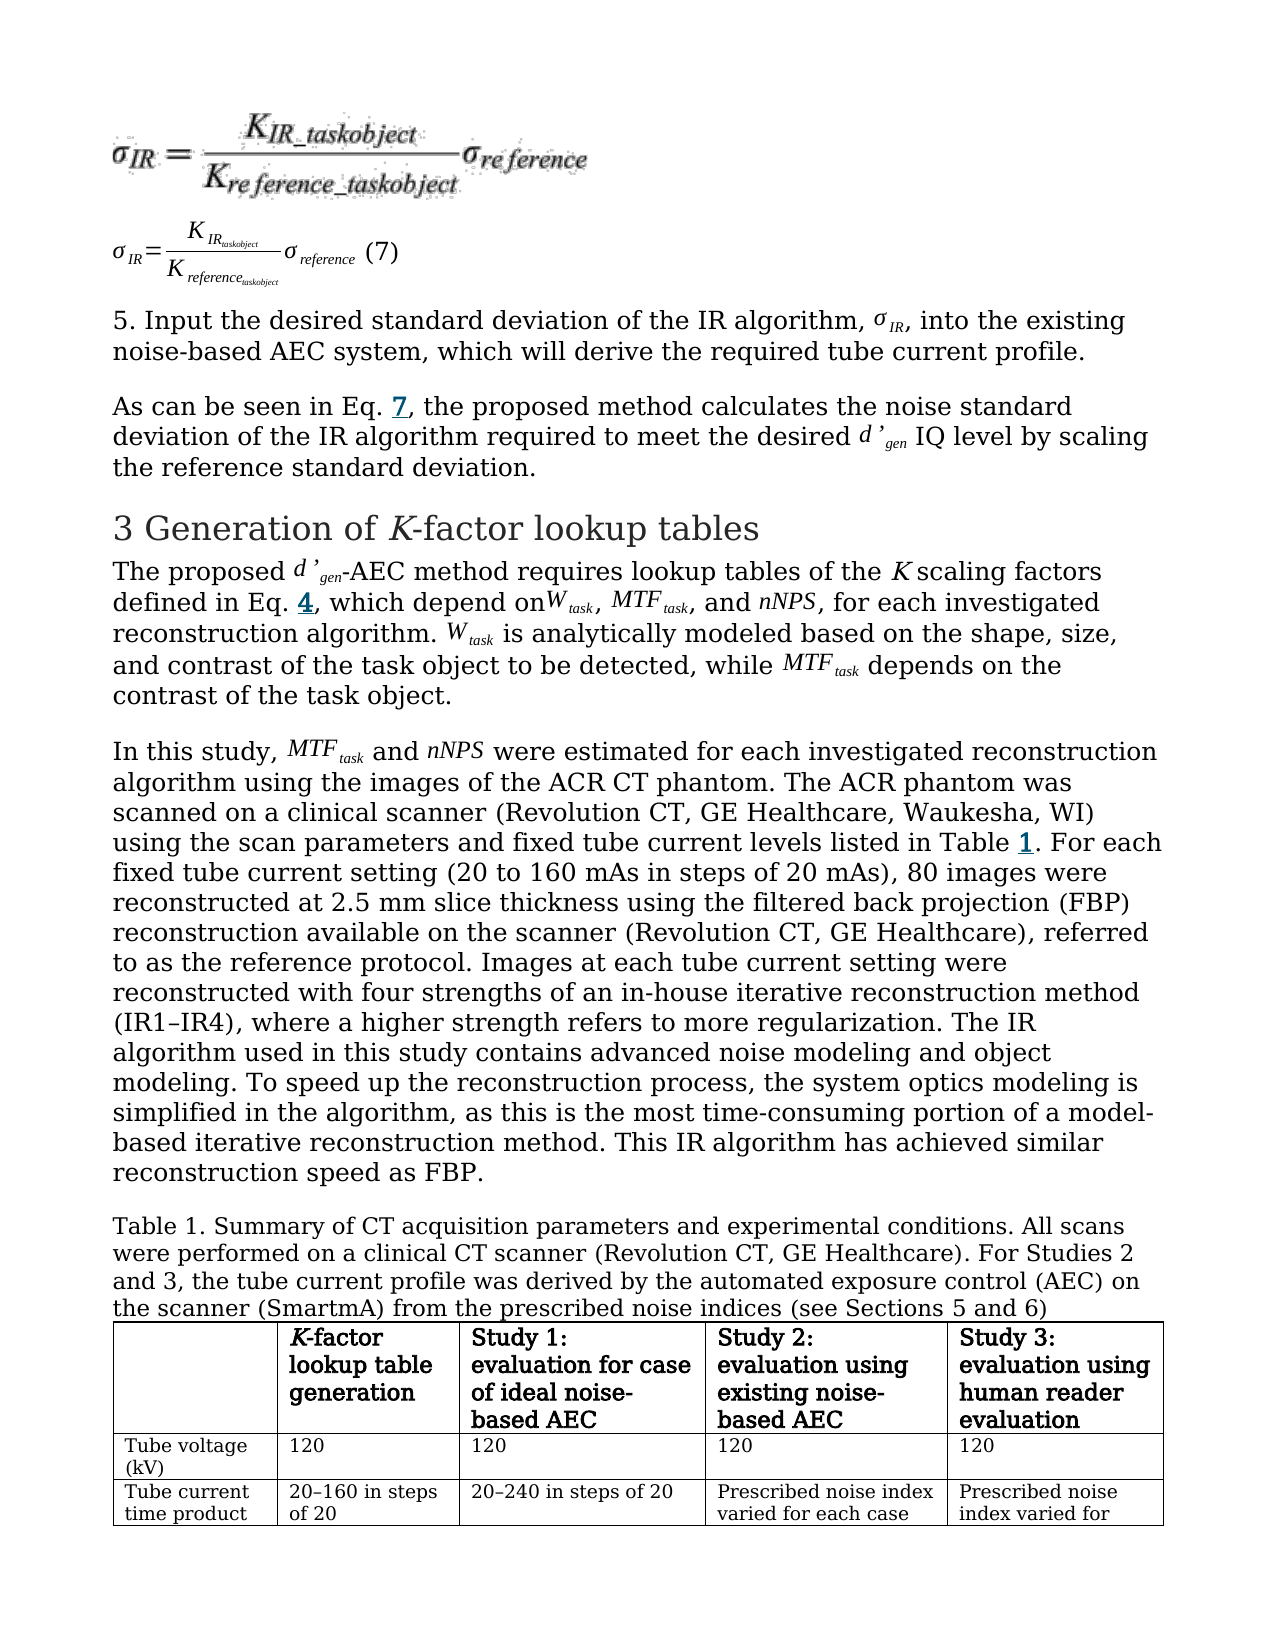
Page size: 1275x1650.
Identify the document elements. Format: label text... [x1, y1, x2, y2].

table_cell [948, 1480, 1163, 1524]
subtitle 3 Generation of K‐factor lookup tables [112, 507, 1162, 547]
text In this study, and were estimated for each investigated reconstruction algorithm using the images of the ACR CT phantom. The ACR phantom was scanned on a clinical scanner (Revolution CT, GE Healthcare, Waukesha, WI) using the scan parameters and fixed tube current levels listed in Table 1. For each fixed tube current setting (20 to 160 mAs in steps of 20 mAs), 80 images were reconstructed at 2.5 mm slice thickness using the filtered back projection (FBP) reconstruction available on the scanner (Revolution CT, GE Healthcare), referred to as the reference protocol. Images at each tube current setting were reconstructed with four strengths of an in‐house iterative reconstruction method (IR1–IR4), where a higher strength refers to more regularization. The IR algorithm used in this study contains advanced noise modeling and object modeling. To speed up the reconstruction process, the system optics modeling is simplified in the algorithm, as this is the most time‐consuming portion of a model‐based iterative reconstruction method. This IR algorithm has achieved similar reconstruction speed as FBP. [112, 735, 1162, 1186]
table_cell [278, 1480, 459, 1524]
text Table 1. Summary of CT acquisition parameters and experimental conditions. All scans were performed on a clinical CT scanner (Revolution CT, GE Healthcare). For Studies 2 and 3, the tube current profile was derived by the automated exposure control (AEC) on the scanner (SmartmA) from the prescribed noise indices (see Sections 5 and 6) [112, 1211, 1162, 1321]
picture [112, 112, 588, 200]
table_cell Tube voltage (kV) [114, 1434, 277, 1478]
table_header Study 1: evaluation for case of ideal noise‐based AEC [460, 1323, 705, 1432]
text The proposed ‐AEC method requires lookup tables of the K scaling factors defined in Eq. 4, which depend on, , and , for each investigated reconstruction algorithm. is analytically modeled based on the shape, size, and contrast of the task object to be detected, while depends on the contrast of the task object. [112, 554, 1162, 710]
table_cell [706, 1480, 947, 1524]
table_cell 120 [948, 1434, 1163, 1478]
text 5. Input the desired standard deviation of the IR algorithm, , into the existing noise‐based AEC system, which will derive the required tube current profile. [112, 304, 1162, 365]
text (7) [112, 217, 1162, 287]
table_header K‐factor lookup table generation [278, 1323, 459, 1432]
table_cell 120 [460, 1434, 705, 1478]
text As can be seen in Eq. 7, the proposed method calculates the noise standard deviation of the IR algorithm required to meet the desired IQ level by scaling the reference standard deviation. [112, 390, 1162, 482]
table_header Study 2: evaluation using existing noise‐based AEC [706, 1323, 947, 1432]
table_header [114, 1323, 277, 1432]
table_header Study 3: evaluation using human reader evaluation [948, 1323, 1163, 1432]
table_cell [460, 1480, 705, 1524]
table_cell 120 [278, 1434, 459, 1478]
table_cell 120 [706, 1434, 947, 1478]
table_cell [114, 1480, 277, 1524]
